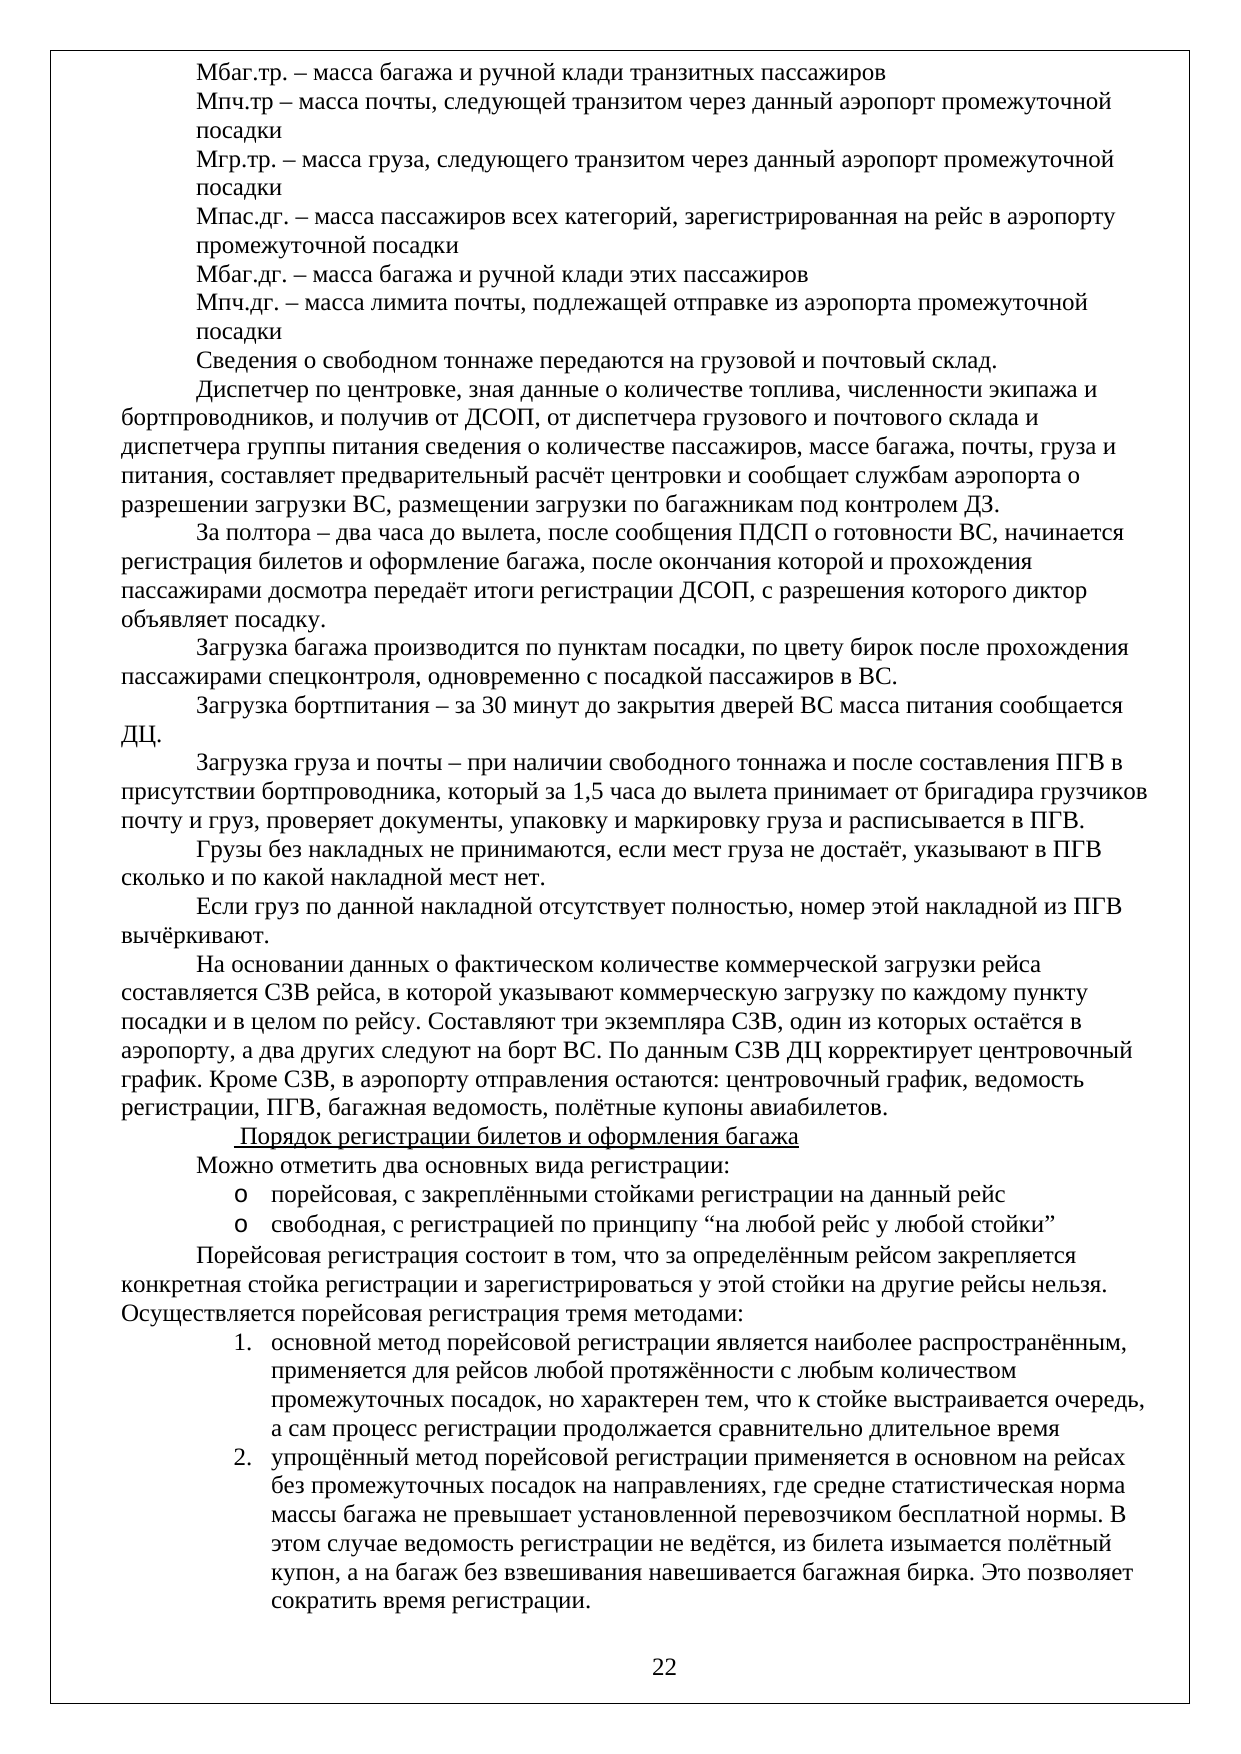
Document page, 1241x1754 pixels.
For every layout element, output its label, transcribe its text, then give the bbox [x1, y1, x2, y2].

text Диспетчер по центровке, зная данные о количестве топлива, численности экипажа и бортпроводников, и получив от ДСОП, от диспетчера грузового и почтового склада и диспетчера группы питания сведения о количестве пассажиров, массе багажа, почты, груза и питания, составляет предварительный расчёт центровки и сообщает службам аэропорта о разрешении загрузки ВС, размещении загрузки по багажникам под контролем ДЗ. [121, 374, 1152, 517]
text Загрузка бортпитания – за 30 минут до закрытия дверей ВС масса питания сообщается ДЦ. [121, 690, 1152, 747]
text Порейсовая регистрация состоит в том, что за определённым рейсом закрепляется конкретная стойка регистрации и зарегистрироваться у этой стойки на другие рейсы нельзя. Осуществляется порейсовая регистрация тремя методами: [121, 1240, 1152, 1327]
text Порядок регистрации билетов и оформления багажа [121, 1121, 1152, 1150]
text Загрузка груза и почты – при наличии свободного тоннажа и после составления ПГВ в присутствии бортпроводника, который за 1,5 часа до вылета принимает от бригадира грузчиков почту и груз, проверяет документы, упаковку и маркировку груза и расписывается в ПГВ. [121, 747, 1152, 834]
list порейсовая, с закреплёнными стойками регистрации на данный рейс [233, 1179, 1152, 1209]
text Мпч.тр – масса почты, следующей транзитом через данный аэропорт промежуточной посадки [196, 86, 1152, 144]
text За полтора – два часа до вылета, после сообщения ПДСП о готовности ВС, начинается регистрация билетов и оформление багажа, после окончания которой и прохождения пассажирами досмотра передаёт итоги регистрации ДСОП, с разрешения которого диктор объявляет посадку. [121, 517, 1152, 632]
text На основании данных о фактическом количестве коммерческой загрузки рейса составляется СЗВ рейса, в которой указывают коммерческую загрузку по каждому пункту посадки и в целом по рейсу. Составляют три экземпляра СЗВ, один из которых остаётся в аэропорту, а два других следуют на борт ВС. По данным СЗВ ДЦ корректирует центровочный график. Кроме СЗВ, в аэропорту отправления остаются: центровочный график, ведомость регистрации, ПГВ, багажная ведомость, полётные купоны авиабилетов. [121, 949, 1152, 1121]
text Если груз по данной накладной отсутствует полностью, номер этой накладной из ПГВ вычёркивают. [121, 891, 1152, 949]
text Мбаг.тр. – масса багажа и ручной клади транзитных пассажиров [196, 57, 1152, 86]
text Сведения о свободном тоннаже передаются на грузовой и почтовый склад. [121, 345, 1152, 374]
text Мпч.дг. – масса лимита почты, подлежащей отправке из аэропорта промежуточной посадки [196, 287, 1152, 345]
text Можно отметить два основных вида регистрации: [121, 1150, 1152, 1179]
text Загрузка багажа производится по пунктам посадки, по цвету бирок после прохождения пассажирами спецконтроля, одновременно с посадкой пассажиров в ВС. [121, 632, 1152, 690]
text Мпас.дг. – масса пассажиров всех категорий, зарегистрированная на рейс в аэропорту промежуточной посадки [196, 201, 1152, 259]
text Грузы без накладных не принимаются, если мест груза не достаёт, указывают в ПГВ сколько и по какой накладной мест нет. [121, 834, 1152, 891]
text Мбаг.дг. – масса багажа и ручной клади этих пассажиров [196, 259, 1152, 287]
text Мгр.тр. – масса груза, следующего транзитом через данный аэропорт промежуточной посадки [196, 144, 1152, 201]
list свободная, с регистрацией по принципу “на любой рейс у любой стойки” [233, 1209, 1152, 1240]
list упрощённый метод порейсовой регистрации применяется в основном на рейсах без промежуточных посадок на направлениях, где средне статистическая норма массы багажа не превышает установленной перевозчиком бесплатной нормы. В этом случае ведомость регистрации не ведётся, из билета изымается полётный купон, а на багаж без взвешивания навешивается багажная бирка. Это позволяет сократить время регистрации. [233, 1442, 1152, 1614]
list основной метод порейсовой регистрации является наиболее распространённым, применяется для рейсов любой протяжённости с любым количеством промежуточных посадок, но характерен тем, что к стойке выстраивается очередь, а сам процесс регистрации продолжается сравнительно длительное время [233, 1327, 1152, 1442]
